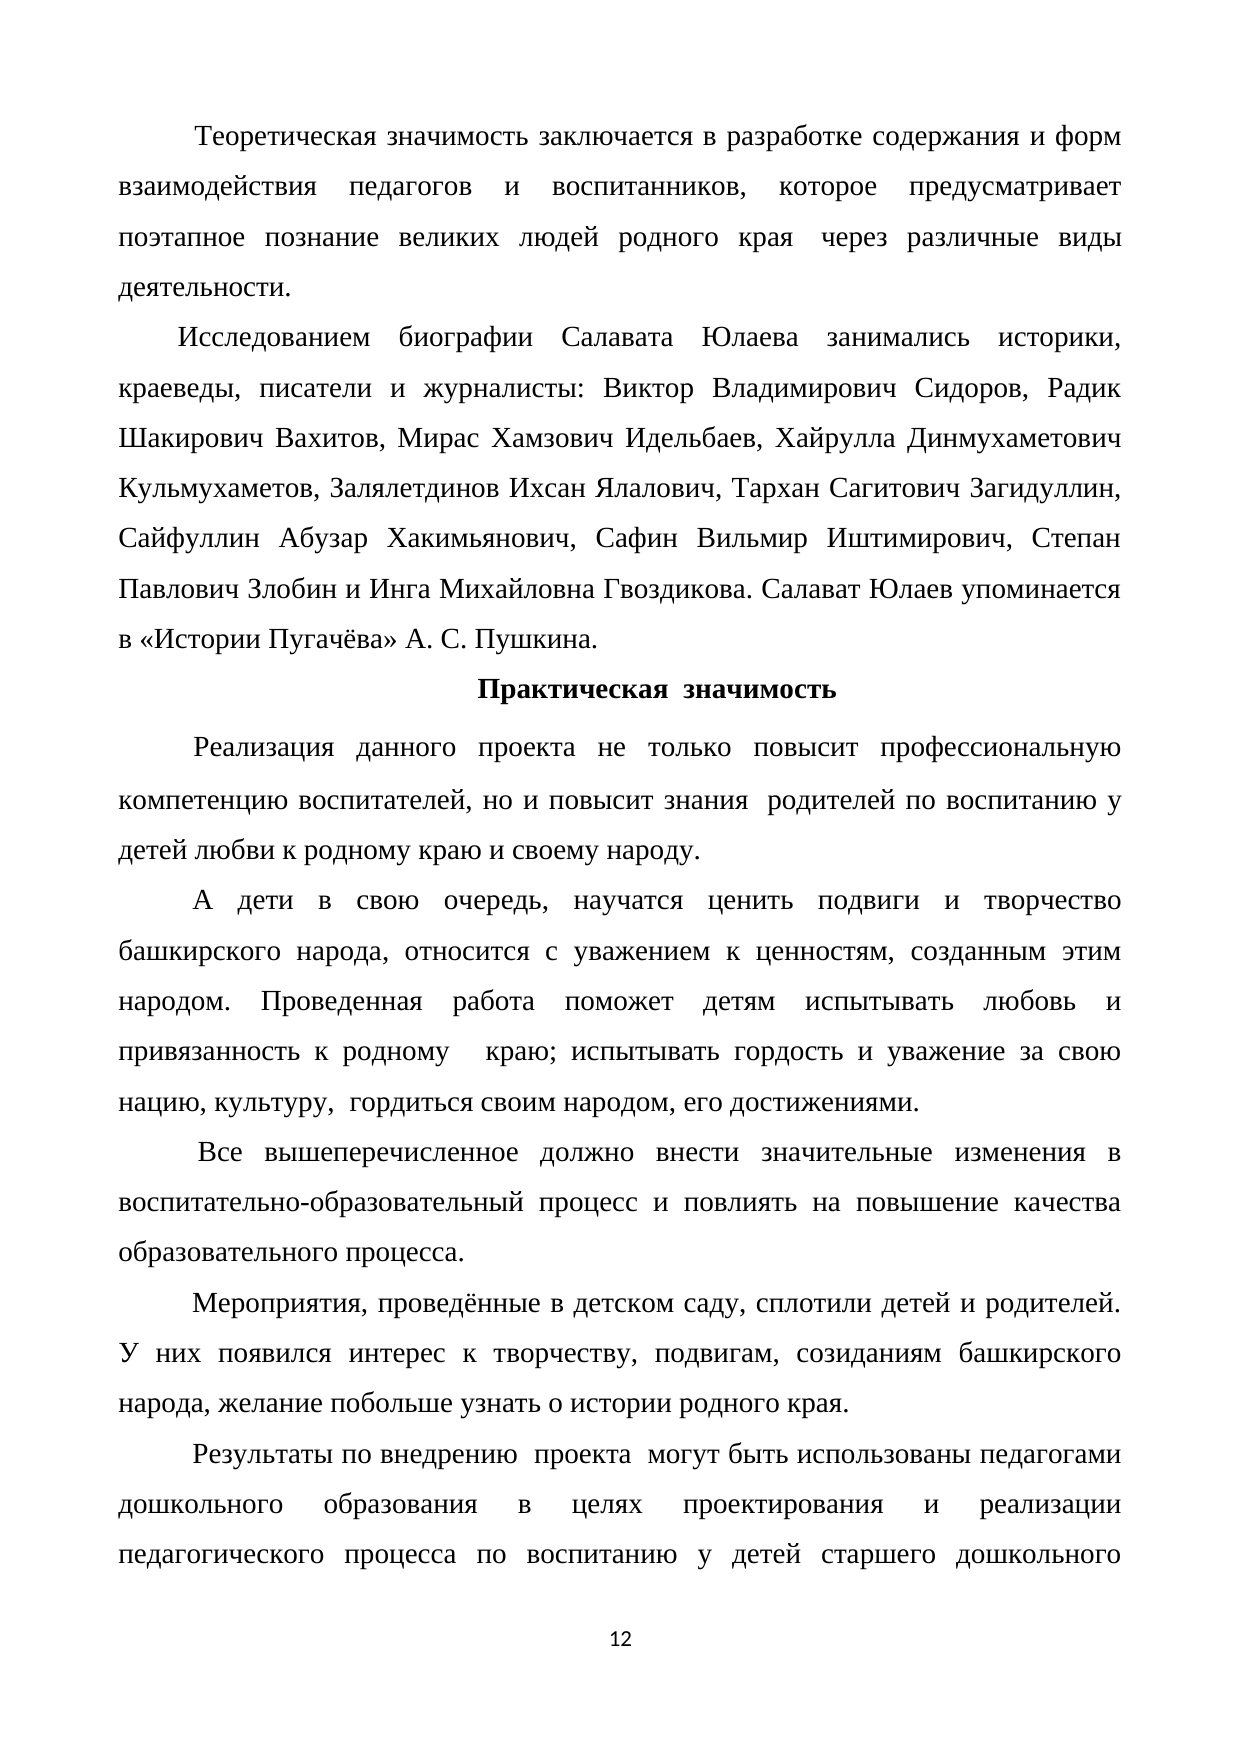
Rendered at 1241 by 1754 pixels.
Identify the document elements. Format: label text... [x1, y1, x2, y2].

text Мероприятия, проведённые в детском саду, сплотили детей и родителей. У них появился интерес к творчеству, подвигам, созиданиям башкирского народа, желание побольше узнать о истории родного края. [118, 1285, 1122, 1419]
text Теоретическая значимость заключается в разработке содержания и форм взаимодействия педагогов и воспитанников, которое предусматривает поэтапное познание великих людей родного края через различные виды деятельности. [118, 118, 1122, 303]
list Исследованием биографии Салавата Юлаева занимались историки, краеведы, писатели и журналисты: Виктор Владимирович Сидоров, Радик Шакирович Вахитов, Мирас Хамзович Идельбаев, Хайрулла Динмухаметович Кульмухаметов, Залялетдинов Ихсан Ялалович, Тархан Сагитович Загидуллин, Сайфуллин Абузар Хакимьянович, Сафин Вильмир Иштимирович, Степан Павлович Злобин и Инга Михайловна Гвоздикова. Салават Юлаев упоминается в «Истории Пугачёва» А. С. Пушкина. [118, 319, 1122, 655]
text Реализация данного проекта не только повысит профессиональную компетенцию воспитателей, но и повысит знания родителей по воспитанию у детей любви к родному краю и своему народу. [118, 722, 1122, 866]
text А дети в свою очередь, научатся ценить подвиги и творчество башкирского народа, относится с уважением к ценностям, созданным этим народом. Проведенная работа поможет детям испытывать любовь и привязанность к родному краю; испытывать гордость и уважение за свою нацию, культуру, гордиться своим народом, его достижениями. [118, 882, 1122, 1117]
text Все вышеперечисленное должно внести значительные изменения в воспитательно-образовательный процесс и повлиять на повышение качества образовательного процесса. [118, 1134, 1122, 1268]
text Практическая значимость [118, 672, 1122, 705]
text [118, 1436, 1122, 1570]
